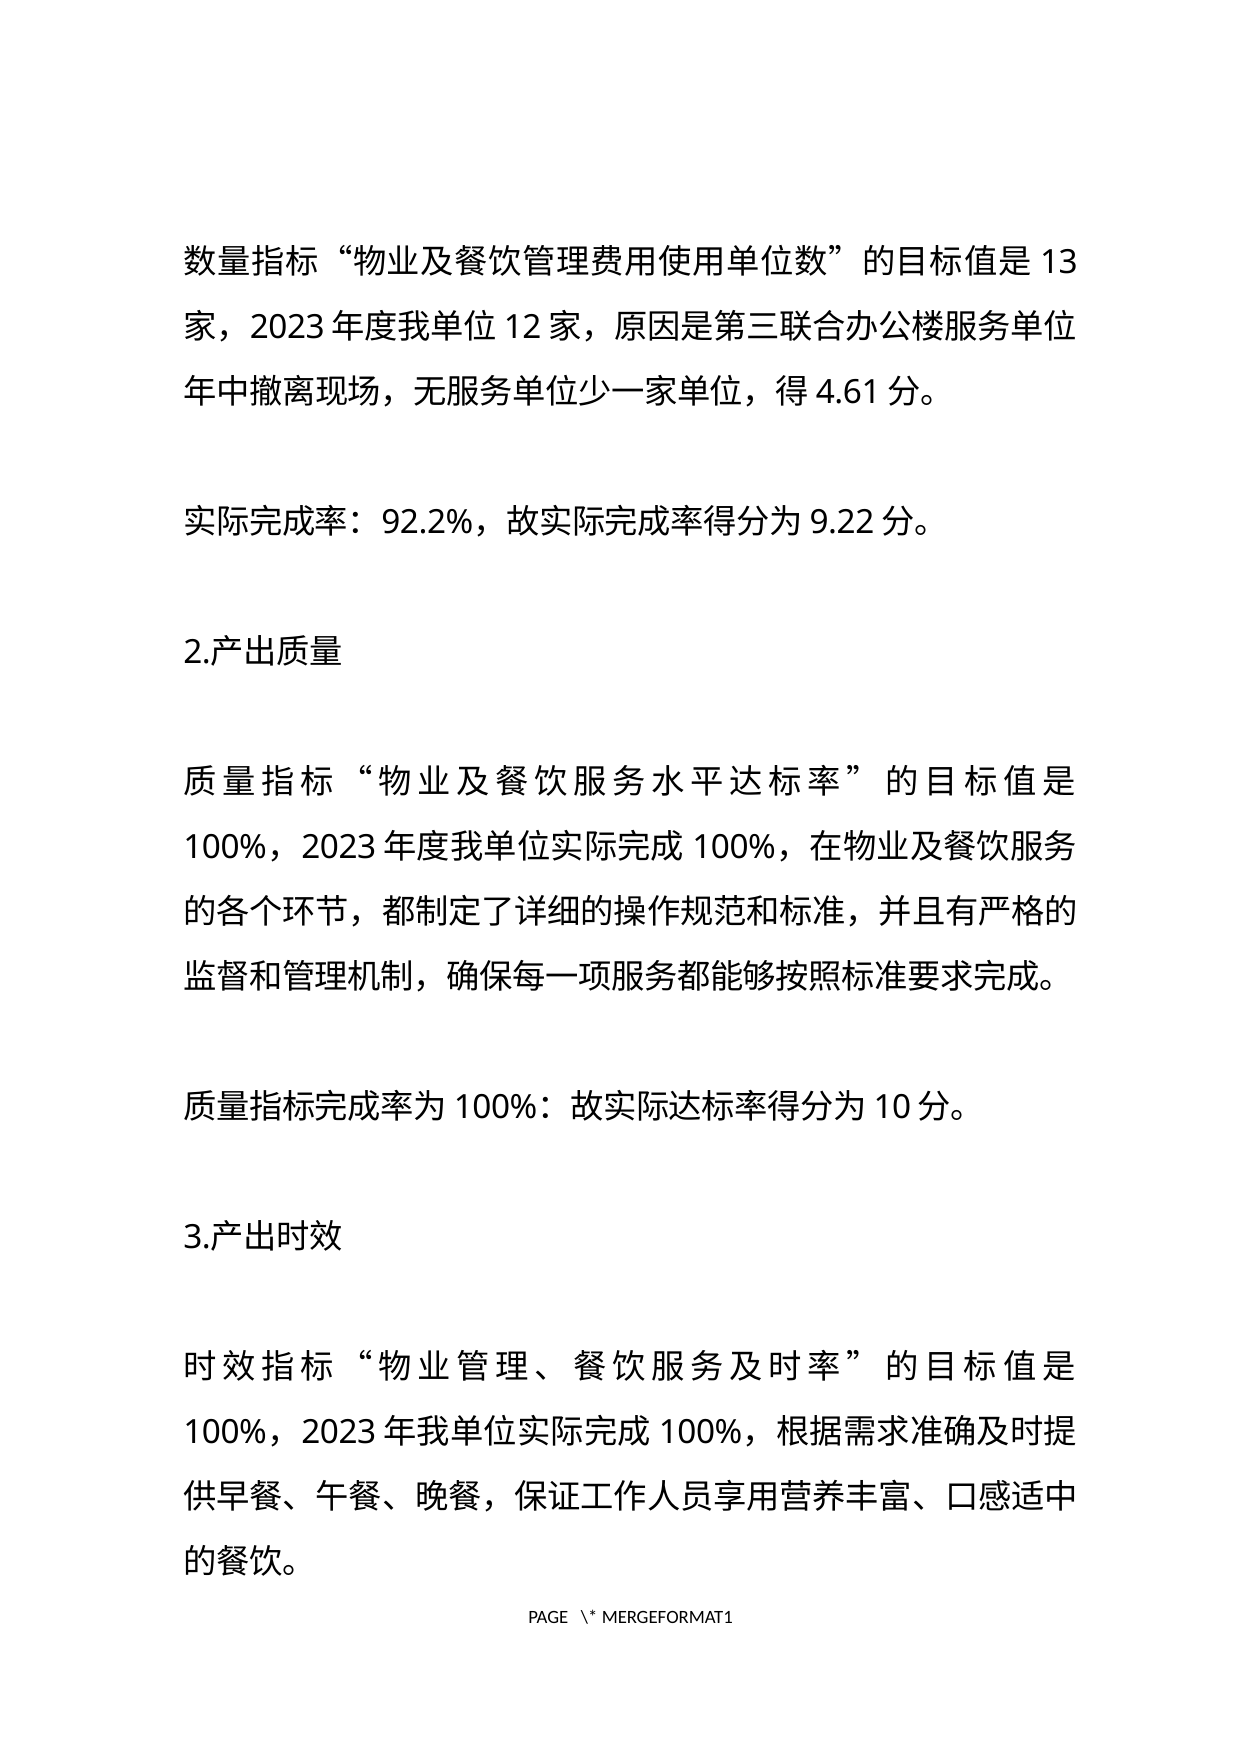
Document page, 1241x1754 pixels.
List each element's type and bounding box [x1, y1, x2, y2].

text [183, 162, 1078, 1592]
